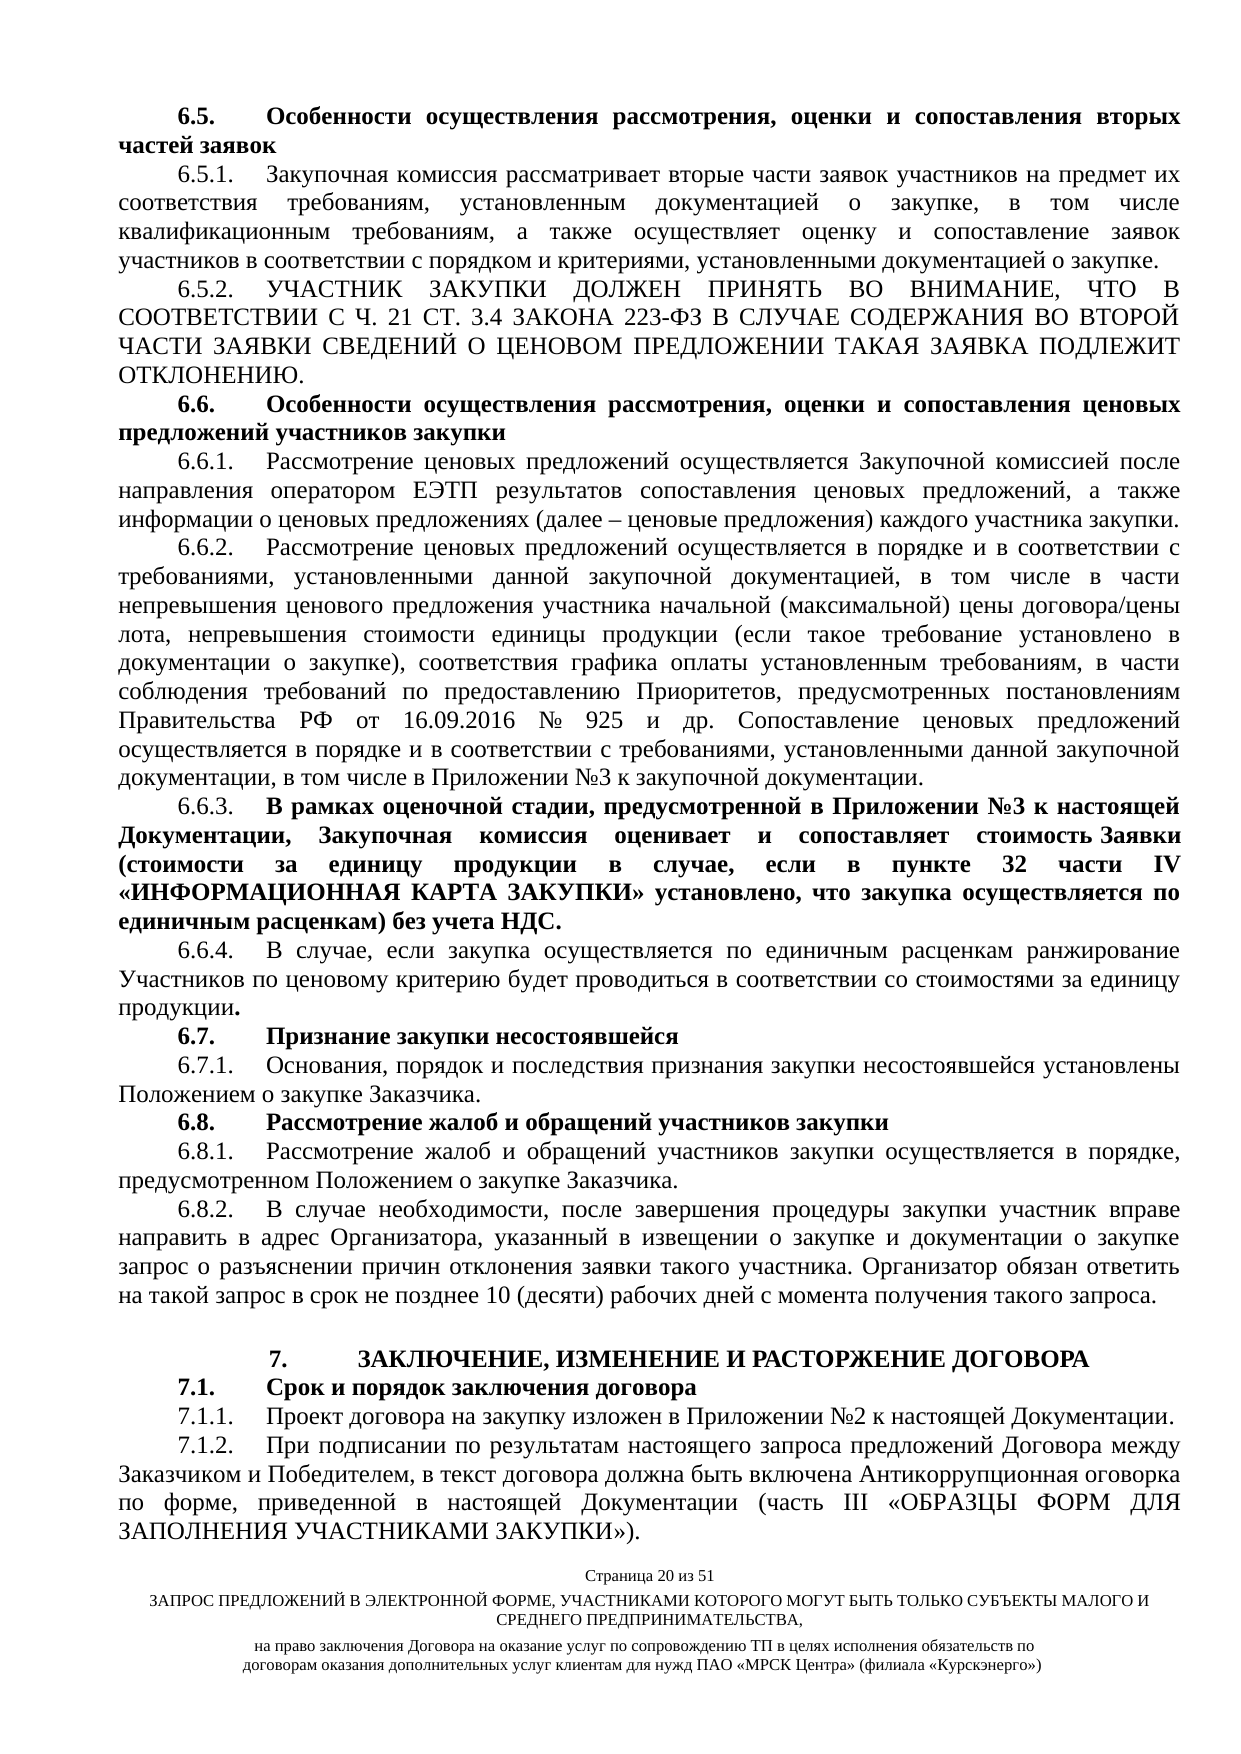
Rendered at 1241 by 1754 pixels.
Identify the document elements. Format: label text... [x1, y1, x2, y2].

subtitle ЗАКЛЮЧЕНИЕ, ИЗМЕНЕНИЕ И РАСТОРЖЕНИЕ ДОГОВОРА [118, 1344, 1181, 1372]
subtitle УЧАСТНИК ЗАКУПКИ ДОЛЖЕН ПРИНЯТЬ ВО ВНИМАНИЕ, ЧТО В СООТВЕТСТВИИ С Ч. 21 СТ. 3.4 ЗАКОНА 223-ФЗ В СЛУЧАЕ СОДЕРЖАНИЯ ВО ВТОРОЙ ЧАСТИ ЗАЯВКИ СВЕДЕНИЙ О ЦЕНОВОМ ПРЕДЛОЖЕНИИ ТАКАЯ ЗАЯВКА ПОДЛЕЖИТ ОТКЛОНЕНИЮ. [118, 274, 1181, 389]
subtitle Особенности осуществления рассмотрения, оценки и сопоставления вторых частей заявок [118, 101, 1181, 159]
subtitle При подписании по результатам настоящего запроса предложений Договора между Заказчиком и Победителем, в текст договора должна быть включена Антикоррупционная оговорка по форме, приведенной в настоящей Документации (часть III «ОБРАЗЦЫ ФОРМ ДЛЯ ЗАПОЛНЕНИЯ УЧАСТНИКАМИ ЗАКУПКИ»). [118, 1430, 1181, 1545]
subtitle В случае, если закупка осуществляется по единичным расценкам ранжирование Участников по ценовому критерию будет проводиться в соответствии со стоимостями за единицу продукции. [118, 935, 1181, 1021]
subtitle Срок и порядок заключения договора [118, 1372, 1181, 1401]
subtitle Рассмотрение жалоб и обращений участников закупки осуществляется в порядке, предусмотренном Положением о закупке Заказчика. [118, 1136, 1181, 1194]
subtitle Рассмотрение ценовых предложений осуществляется в порядке и в соответствии с требованиями, установленными данной закупочной документацией, в том числе в части непревышения ценового предложения участника начальной (максимальной) цены договора/цены лота, непревышения стоимости единицы продукции (если такое требование установлено в документации о закупке), соответствия графика оплаты установленным требованиям, в части соблюдения требований по предоставлению Приоритетов, предусмотренных постановлениям Правительства РФ от 16.09.2016 № 925 и др. Сопоставление ценовых предложений осуществляется в порядке и в соответствии с требованиями, установленными данной закупочной документации, в том числе в Приложении №3 к закупочной документации. [118, 532, 1181, 791]
subtitle Проект договора на закупку изложен в Приложении №2 к настоящей Документации. [118, 1401, 1181, 1430]
subtitle Рассмотрение жалоб и обращений участников закупки [118, 1107, 1181, 1136]
subtitle Закупочная комиссия рассматривает вторые части заявок участников на предмет их соответствия требованиям, установленным документацией о закупке, в том числе квалификационным требованиям, а также осуществляет оценку и сопоставление заявок участников в соответствии с порядком и критериями, установленными документацией о закупке. [118, 159, 1181, 274]
subtitle В рамках оценочной стадии, предусмотренной в Приложении №3 к настоящей Документации, Закупочная комиссия оценивает и сопоставляет стоимость Заявки (стоимости за единицу продукции в случае, если в пункте 32 части IV «ИНФОРМАЦИОННАЯ КАРТА ЗАКУПКИ» установлено, что закупка осуществляется по единичным расценкам) без учета НДС. [118, 791, 1181, 935]
subtitle Основания, порядок и последствия признания закупки несостоявшейся установлены Положением о закупке Заказчика. [118, 1050, 1181, 1107]
subtitle Признание закупки несостоявшейся [118, 1021, 1181, 1050]
subtitle В случае необходимости, после завершения процедуры закупки участник вправе направить в адрес Организатора, указанный в извещении о закупке и документации о закупке запрос о разъяснении причин отклонения заявки такого участника. Организатор обязан ответить на такой запрос в срок не позднее 10 (десяти) рабочих дней с момента получения такого запроса. [118, 1194, 1181, 1309]
subtitle Рассмотрение ценовых предложений осуществляется Закупочной комиссией после направления оператором ЕЭТП результатов сопоставления ценовых предложений, а также информации о ценовых предложениях (далее – ценовые предложения) каждого участника закупки. [118, 446, 1181, 532]
subtitle Особенности осуществления рассмотрения, оценки и сопоставления ценовых предложений участников закупки [118, 389, 1181, 446]
